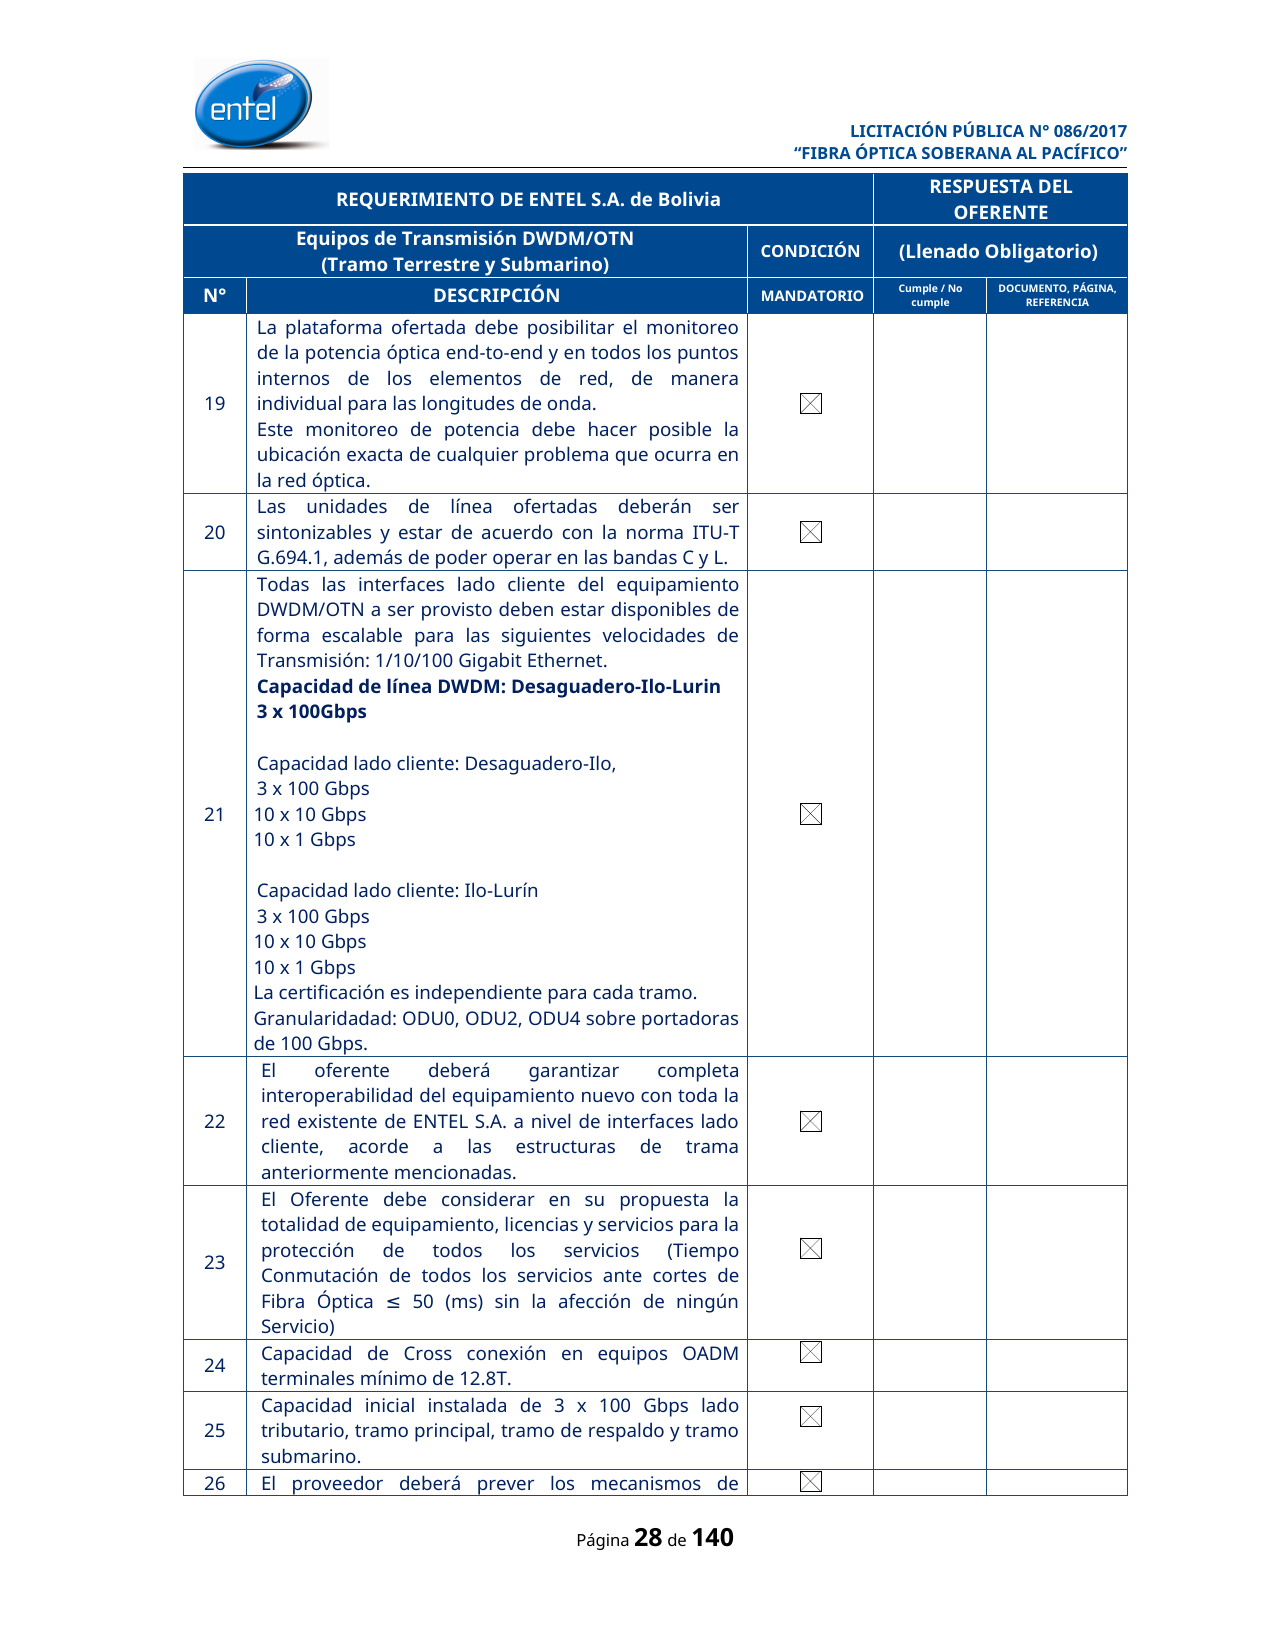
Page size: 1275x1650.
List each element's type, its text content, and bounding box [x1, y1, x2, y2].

table_cell [874, 1340, 986, 1391]
table_cell [987, 494, 1127, 570]
table_cell [987, 1392, 1127, 1469]
table_cell [748, 1186, 873, 1339]
table_cell DOCUMENTO, PÁGINA, REFERENCIA [987, 278, 1127, 313]
table_header REQUERIMIENTO DE ENTEL S.A. de Bolivia [184, 174, 873, 224]
table_cell [874, 1186, 986, 1339]
table_cell Capacidad de Cross conexión en equipos OADM terminales mínimo de 12.8T. [247, 1340, 747, 1391]
table_cell Capacidad inicial instalada de 3 x 100 Gbps lado tributario, tramo principal, tramo de respaldo y tramo submarino. [247, 1392, 747, 1469]
table_cell DESCRIPCIÓN [247, 278, 747, 313]
table_cell La plataforma ofertada debe posibilitar el monitoreo de la potencia óptica end-to-end y en todos los puntos internos de los elementos de red, de manera individual para las longitudes de onda. Este monitoreo de potencia debe hacer posible la ubicación exacta de cualquier problema que ocurra en la red óptica. [247, 314, 747, 493]
table_cell 23 [184, 1186, 246, 1339]
table_cell [748, 1392, 873, 1469]
table_cell [748, 314, 873, 493]
table_cell 20 [184, 494, 246, 570]
table_cell [874, 571, 986, 1056]
table_cell Todas las interfaces lado cliente del equipamiento DWDM/OTN a ser provisto deben estar disponibles de forma escalable para las siguientes velocidades de Transmisión: 1/10/100 Gigabit Ethernet. Capacidad de línea DWDM: Desaguadero-Ilo-Lurin 3 x 100Gbps Capacidad lado cliente: Desaguadero-Ilo, 3 x 100 Gbps 10 x 10 Gbps 10 x 1 Gbps Capacidad lado cliente: Ilo-Lurín 3 x 100 Gbps 10 x 10 Gbps 10 x 1 Gbps La certificación es independiente para cada tramo. Granularidadad: ODU0, ODU2, ODU4 sobre portadoras de 100 Gbps. [247, 571, 747, 1056]
table_header RESPUESTA DEL OFERENTE [874, 174, 1127, 224]
table_cell [874, 1392, 986, 1469]
table_cell [987, 1340, 1127, 1391]
table_cell MANDATORIO [748, 278, 873, 313]
table_cell Cumple / No cumple [874, 278, 986, 313]
table_cell [987, 1470, 1127, 1495]
picture [194, 58, 330, 150]
table_cell Equipos de Transmisión DWDM/OTN (Tramo Terrestre y Submarino) [184, 226, 747, 277]
table_cell [987, 314, 1127, 493]
table_cell Las unidades de línea ofertadas deberán ser sintonizables y estar de acuerdo con la norma ITU-T G.694.1, además de poder operar en las bandas C y L. [247, 494, 747, 570]
table_cell El oferente deberá garantizar completa interoperabilidad del equipamiento nuevo con toda la red existente de ENTEL S.A. a nivel de interfaces lado cliente, acorde a las estructuras de trama anteriormente mencionadas. [247, 1057, 747, 1185]
table_cell 26 [184, 1470, 246, 1495]
table_cell 25 [184, 1392, 246, 1469]
table_cell [748, 1470, 873, 1495]
table_cell [748, 1057, 873, 1185]
table_cell N° [184, 278, 246, 313]
table_cell (Llenado Obligatorio) [874, 226, 1127, 277]
table_cell 19 [184, 314, 246, 493]
table_cell [987, 1057, 1127, 1185]
table_cell [748, 494, 873, 570]
table_cell El Oferente debe considerar en su propuesta la totalidad de equipamiento, licencias y servicios para la protección de todos los servicios (Tiempo Conmutación de todos los servicios ante cortes de Fibra Óptica ≤ 50 (ms) sin la afección de ningún Servicio) [247, 1186, 747, 1339]
table_cell [874, 494, 986, 570]
table_cell [874, 1470, 986, 1495]
table_cell 21 [184, 571, 246, 1056]
table_cell [874, 314, 986, 493]
table_cell [748, 1340, 873, 1391]
table_cell [748, 571, 873, 1056]
table_cell [874, 1057, 986, 1185]
table_cell 22 [184, 1057, 246, 1185]
table_cell 24 [184, 1340, 246, 1391]
table_cell CONDICIÓN [748, 226, 873, 277]
table_cell [987, 571, 1127, 1056]
table_cell [987, 1186, 1127, 1339]
